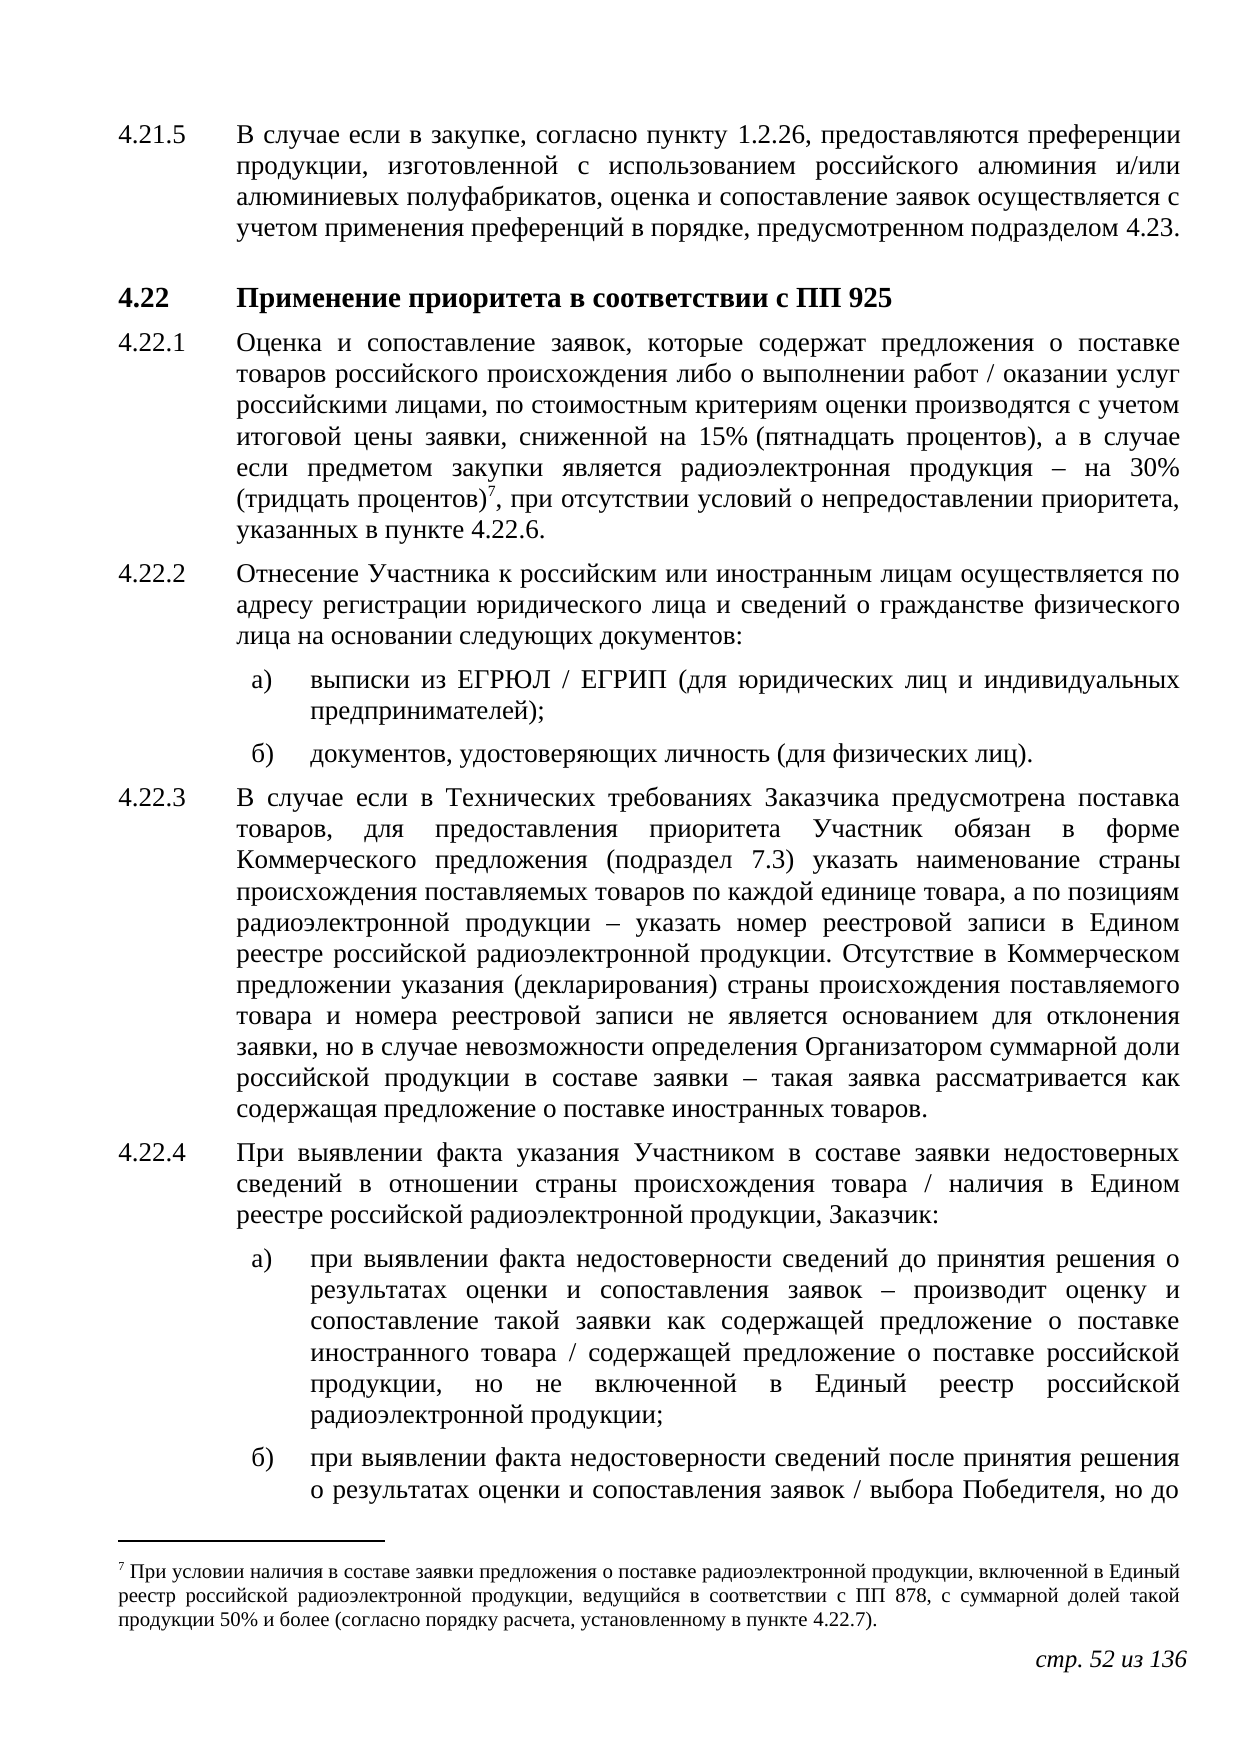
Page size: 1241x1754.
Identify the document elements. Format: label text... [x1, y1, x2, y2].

text документов, удостоверяющих личность (для физических лиц). [251, 737, 1181, 769]
text Отнесение Участника к российским или иностранным лицам осуществляется по адресу регистрации юридического лица и сведений о гражданстве физического лица на основании следующих документов: [118, 557, 1181, 650]
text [251, 1442, 1181, 1504]
text выписки из ЕГРЮЛ / ЕГРИП (для юридических лиц и индивидуальных предпринимателей); [251, 663, 1181, 725]
text В случае если в закупке, согласно пункту 1.2.26, предоставляются преференции продукции, изготовленной с использованием российского алюминия и/или алюминиевых полуфабрикатов, оценка и сопоставление заявок осуществляется с учетом применения преференций в порядке, предусмотренном подразделом 4.23. [118, 118, 1181, 243]
text При выявлении факта указания Участником в составе заявки недостоверных сведений в отношении страны происхождения товара / наличия в Едином реестре российской радиоэлектронной продукции, Заказчик: [118, 1136, 1181, 1230]
subtitle Применение приоритета в соответствии с ПП 925 [118, 280, 1181, 314]
text Оценка и сопоставление заявок, которые содержат предложения о поставке товаров российского происхождения либо о выполнении работ / оказании услуг российскими лицами, по стоимостным критериям оценки производятся с учетом итоговой цены заявки, сниженной на 15% (пятнадцать процентов), а в случае если предметом закупки является радиоэлектронная продукция – на 30% (тридцать процентов), при отсутствии условий о непредоставлении приоритета, указанных в пункте 4.22.6. [118, 326, 1181, 544]
text при выявлении факта недостоверности сведений до принятия решения о результатах оценки и сопоставления заявок – производит оценку и сопоставление такой заявки как содержащей предложение о поставке иностранного товара / содержащей предложение о поставке российской продукции, но не включенной в Единый реестр российской радиоэлектронной продукции; [251, 1242, 1181, 1429]
text В случае если в Технических требованиях Заказчика предусмотрена поставка товаров, для предоставления приоритета Участник обязан в форме Коммерческого предложения (подраздел 7.3) указать наименование страны происхождения поставляемых товаров по каждой единице товара, а по позициям радиоэлектронной продукции – указать номер реестровой записи в Едином реестре российской радиоэлектронной продукции. Отсутствие в Коммерческом предложении указания (декларирования) страны происхождения поставляемого товара и номера реестровой записи не является основанием для отклонения заявки, но в случае невозможности определения Организатором суммарной доли российской продукции в составе заявки – такая заявка рассматривается как содержащая предложение о поставке иностранных товаров. [118, 781, 1181, 1124]
